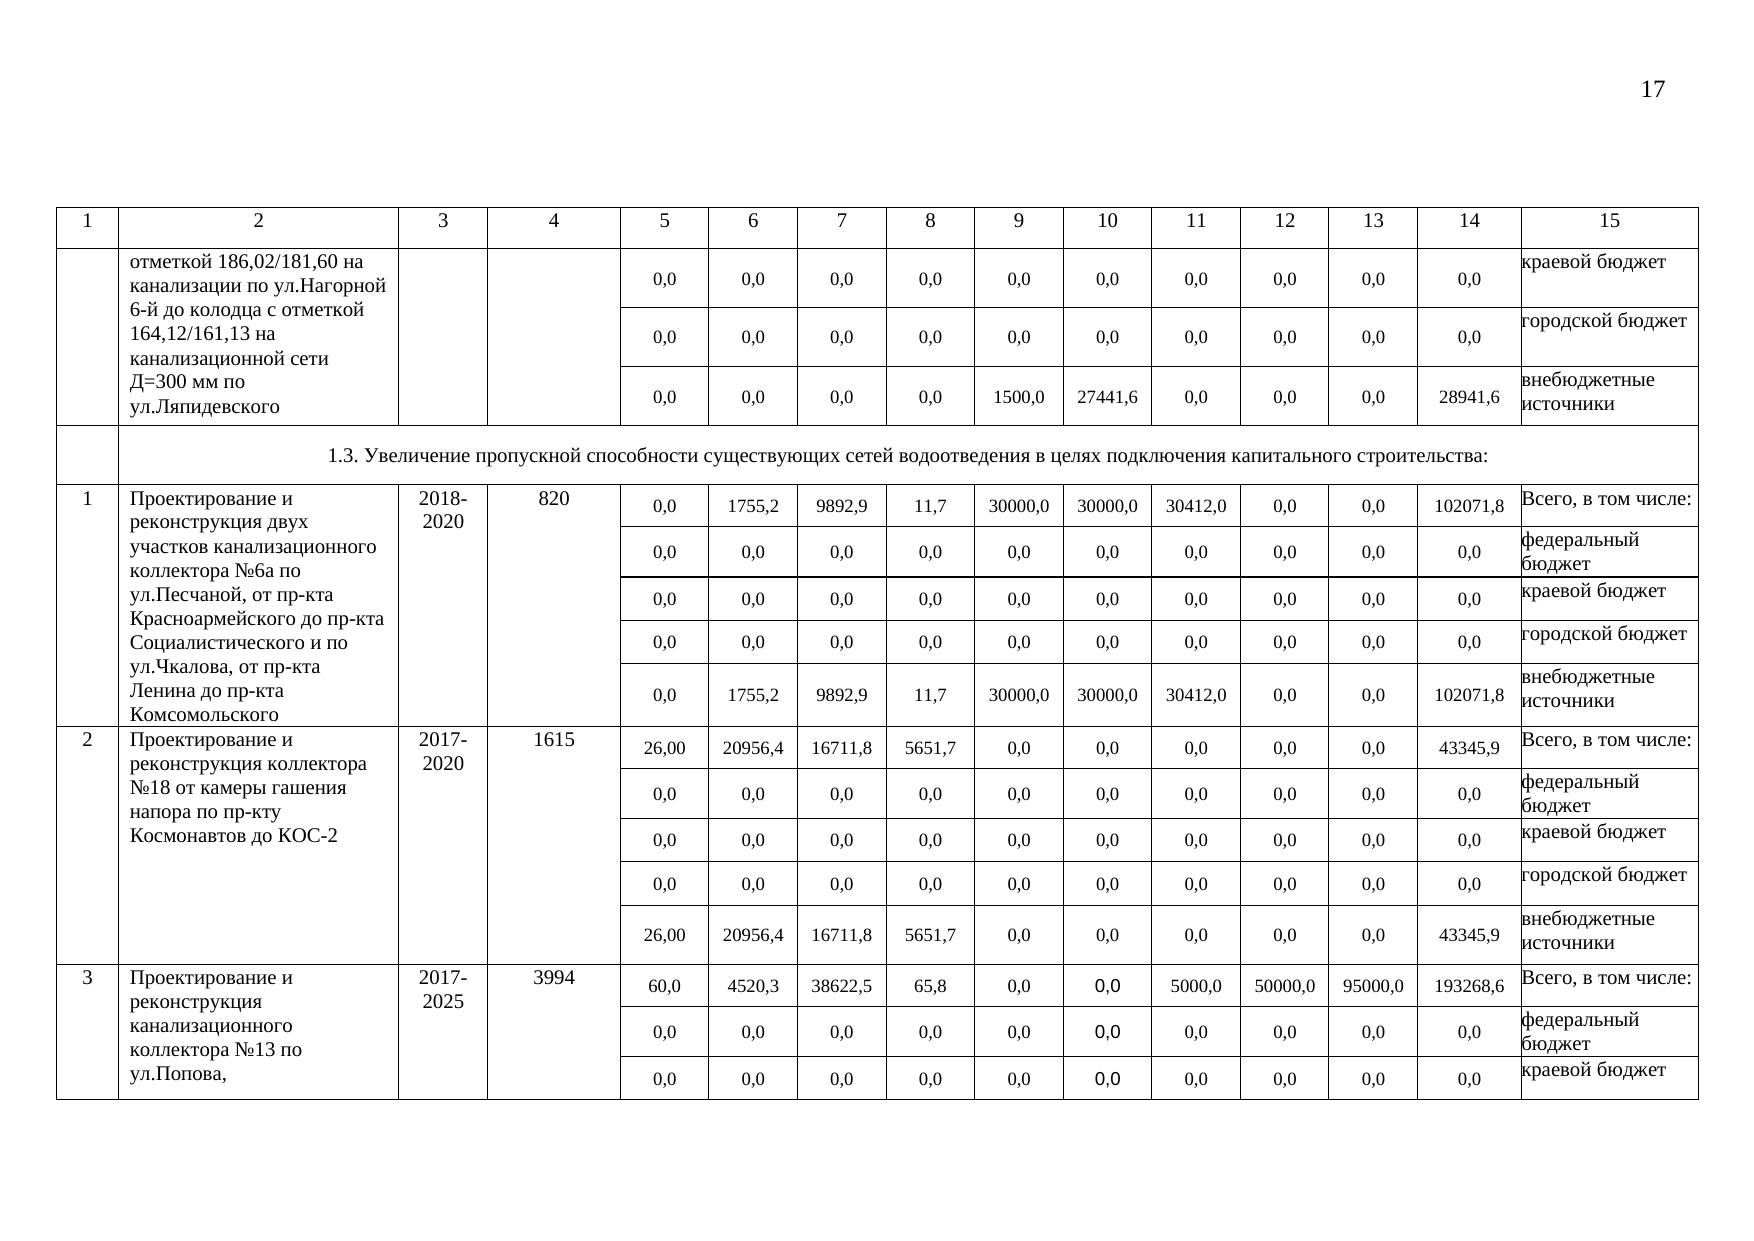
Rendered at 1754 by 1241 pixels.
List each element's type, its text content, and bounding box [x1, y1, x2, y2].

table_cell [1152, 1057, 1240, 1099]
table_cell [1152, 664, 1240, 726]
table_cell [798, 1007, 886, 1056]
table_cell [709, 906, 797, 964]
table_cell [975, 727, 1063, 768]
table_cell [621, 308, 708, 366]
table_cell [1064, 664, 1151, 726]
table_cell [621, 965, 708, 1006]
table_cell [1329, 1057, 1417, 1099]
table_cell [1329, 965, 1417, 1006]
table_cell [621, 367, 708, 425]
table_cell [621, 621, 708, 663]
table_header 8 [887, 208, 974, 248]
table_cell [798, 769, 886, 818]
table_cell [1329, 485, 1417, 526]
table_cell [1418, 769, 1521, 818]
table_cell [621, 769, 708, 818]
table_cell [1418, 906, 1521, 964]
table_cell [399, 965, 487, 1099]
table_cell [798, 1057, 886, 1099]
table_header 10 [1064, 208, 1151, 248]
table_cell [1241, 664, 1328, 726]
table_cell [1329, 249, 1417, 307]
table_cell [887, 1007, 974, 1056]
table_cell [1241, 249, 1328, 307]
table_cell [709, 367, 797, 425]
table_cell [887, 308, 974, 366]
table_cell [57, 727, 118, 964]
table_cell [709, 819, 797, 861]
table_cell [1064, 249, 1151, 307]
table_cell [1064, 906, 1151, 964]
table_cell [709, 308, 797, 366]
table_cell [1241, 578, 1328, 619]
table_header 9 [975, 208, 1063, 248]
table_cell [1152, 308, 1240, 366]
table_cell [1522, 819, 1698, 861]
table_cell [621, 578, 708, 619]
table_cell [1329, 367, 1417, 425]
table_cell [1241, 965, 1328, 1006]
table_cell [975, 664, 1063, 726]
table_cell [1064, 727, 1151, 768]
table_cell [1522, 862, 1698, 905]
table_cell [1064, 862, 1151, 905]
table_header 15 [1522, 208, 1698, 248]
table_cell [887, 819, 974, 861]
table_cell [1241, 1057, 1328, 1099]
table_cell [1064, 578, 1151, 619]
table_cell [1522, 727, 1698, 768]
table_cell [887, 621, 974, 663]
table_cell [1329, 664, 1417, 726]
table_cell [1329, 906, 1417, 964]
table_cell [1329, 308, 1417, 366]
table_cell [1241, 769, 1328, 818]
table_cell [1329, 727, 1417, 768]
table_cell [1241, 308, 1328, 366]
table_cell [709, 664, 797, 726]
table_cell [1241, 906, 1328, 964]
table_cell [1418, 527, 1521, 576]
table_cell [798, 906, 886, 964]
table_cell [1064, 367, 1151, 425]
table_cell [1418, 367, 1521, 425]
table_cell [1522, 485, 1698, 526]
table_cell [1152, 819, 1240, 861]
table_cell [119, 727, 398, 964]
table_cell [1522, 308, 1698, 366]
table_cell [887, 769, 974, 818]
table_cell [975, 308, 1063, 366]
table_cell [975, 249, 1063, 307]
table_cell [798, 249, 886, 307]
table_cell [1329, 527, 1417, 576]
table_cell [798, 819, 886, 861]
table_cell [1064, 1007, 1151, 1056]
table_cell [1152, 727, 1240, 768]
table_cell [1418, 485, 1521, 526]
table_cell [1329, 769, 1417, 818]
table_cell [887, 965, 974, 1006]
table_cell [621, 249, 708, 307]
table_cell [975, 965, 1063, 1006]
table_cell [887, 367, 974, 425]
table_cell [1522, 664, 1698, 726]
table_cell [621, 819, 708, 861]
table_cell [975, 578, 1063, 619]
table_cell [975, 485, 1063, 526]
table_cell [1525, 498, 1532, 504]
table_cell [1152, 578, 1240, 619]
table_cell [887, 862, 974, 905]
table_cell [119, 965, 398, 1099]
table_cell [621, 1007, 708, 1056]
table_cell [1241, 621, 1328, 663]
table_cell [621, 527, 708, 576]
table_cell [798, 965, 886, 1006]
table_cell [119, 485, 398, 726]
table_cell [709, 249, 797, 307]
table_header 1 [57, 208, 118, 248]
table_header 5 [621, 208, 708, 248]
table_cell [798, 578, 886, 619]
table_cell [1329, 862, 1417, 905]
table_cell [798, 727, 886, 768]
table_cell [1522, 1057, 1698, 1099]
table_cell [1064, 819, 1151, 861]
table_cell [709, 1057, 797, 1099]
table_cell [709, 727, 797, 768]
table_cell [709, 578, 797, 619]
table_header 14 [1418, 208, 1521, 248]
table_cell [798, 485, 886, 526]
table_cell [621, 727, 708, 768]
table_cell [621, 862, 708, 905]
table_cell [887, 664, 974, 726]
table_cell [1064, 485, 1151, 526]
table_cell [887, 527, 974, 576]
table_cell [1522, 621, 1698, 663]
table_header 13 [1329, 208, 1417, 248]
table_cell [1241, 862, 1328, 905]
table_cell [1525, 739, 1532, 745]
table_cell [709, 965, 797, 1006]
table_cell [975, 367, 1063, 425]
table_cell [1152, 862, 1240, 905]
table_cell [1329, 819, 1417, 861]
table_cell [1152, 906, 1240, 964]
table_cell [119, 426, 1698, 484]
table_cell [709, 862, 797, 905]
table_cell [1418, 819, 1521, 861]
table_header 2 [119, 208, 398, 248]
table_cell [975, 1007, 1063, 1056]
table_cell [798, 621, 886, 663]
table_header 7 [798, 208, 886, 248]
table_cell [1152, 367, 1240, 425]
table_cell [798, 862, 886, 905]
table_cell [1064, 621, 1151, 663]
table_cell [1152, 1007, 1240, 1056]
table_header 4 [488, 208, 620, 248]
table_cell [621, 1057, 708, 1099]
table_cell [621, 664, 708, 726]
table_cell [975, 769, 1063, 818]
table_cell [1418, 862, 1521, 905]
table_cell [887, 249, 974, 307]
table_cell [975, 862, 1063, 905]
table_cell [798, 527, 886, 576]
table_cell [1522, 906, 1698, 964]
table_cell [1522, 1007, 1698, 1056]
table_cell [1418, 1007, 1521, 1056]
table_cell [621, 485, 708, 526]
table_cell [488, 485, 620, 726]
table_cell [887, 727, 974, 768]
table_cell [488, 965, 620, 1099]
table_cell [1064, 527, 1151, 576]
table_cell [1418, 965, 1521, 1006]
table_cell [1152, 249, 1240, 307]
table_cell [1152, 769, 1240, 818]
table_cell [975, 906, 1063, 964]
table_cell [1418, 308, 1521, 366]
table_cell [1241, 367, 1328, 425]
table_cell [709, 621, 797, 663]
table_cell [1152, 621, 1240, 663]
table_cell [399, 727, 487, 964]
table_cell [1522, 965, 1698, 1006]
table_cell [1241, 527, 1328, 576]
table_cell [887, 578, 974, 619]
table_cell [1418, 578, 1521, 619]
table_header 12 [1241, 208, 1328, 248]
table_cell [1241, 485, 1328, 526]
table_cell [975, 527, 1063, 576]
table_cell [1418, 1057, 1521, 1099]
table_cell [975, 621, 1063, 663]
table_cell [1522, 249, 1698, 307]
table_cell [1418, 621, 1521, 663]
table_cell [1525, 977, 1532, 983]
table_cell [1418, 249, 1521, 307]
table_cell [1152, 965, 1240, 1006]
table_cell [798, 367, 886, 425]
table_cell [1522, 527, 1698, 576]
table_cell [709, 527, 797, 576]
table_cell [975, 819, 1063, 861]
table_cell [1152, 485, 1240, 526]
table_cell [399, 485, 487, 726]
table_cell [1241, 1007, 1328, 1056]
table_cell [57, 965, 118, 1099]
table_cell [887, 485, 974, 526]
table_header 11 [1152, 208, 1240, 248]
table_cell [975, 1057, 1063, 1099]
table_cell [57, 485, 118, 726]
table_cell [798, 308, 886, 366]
table_header 3 [399, 208, 487, 248]
table_header 6 [709, 208, 797, 248]
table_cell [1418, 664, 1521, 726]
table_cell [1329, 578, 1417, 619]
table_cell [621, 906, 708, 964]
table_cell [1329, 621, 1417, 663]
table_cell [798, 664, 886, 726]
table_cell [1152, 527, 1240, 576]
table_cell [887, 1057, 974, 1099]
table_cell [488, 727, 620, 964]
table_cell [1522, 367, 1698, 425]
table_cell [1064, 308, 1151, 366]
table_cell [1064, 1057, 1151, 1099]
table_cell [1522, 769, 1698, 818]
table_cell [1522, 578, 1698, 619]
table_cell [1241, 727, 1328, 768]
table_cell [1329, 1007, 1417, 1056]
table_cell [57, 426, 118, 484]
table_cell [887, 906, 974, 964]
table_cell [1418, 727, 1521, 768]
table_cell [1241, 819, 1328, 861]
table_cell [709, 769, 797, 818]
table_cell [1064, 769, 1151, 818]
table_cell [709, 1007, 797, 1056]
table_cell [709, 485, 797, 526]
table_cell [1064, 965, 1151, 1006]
